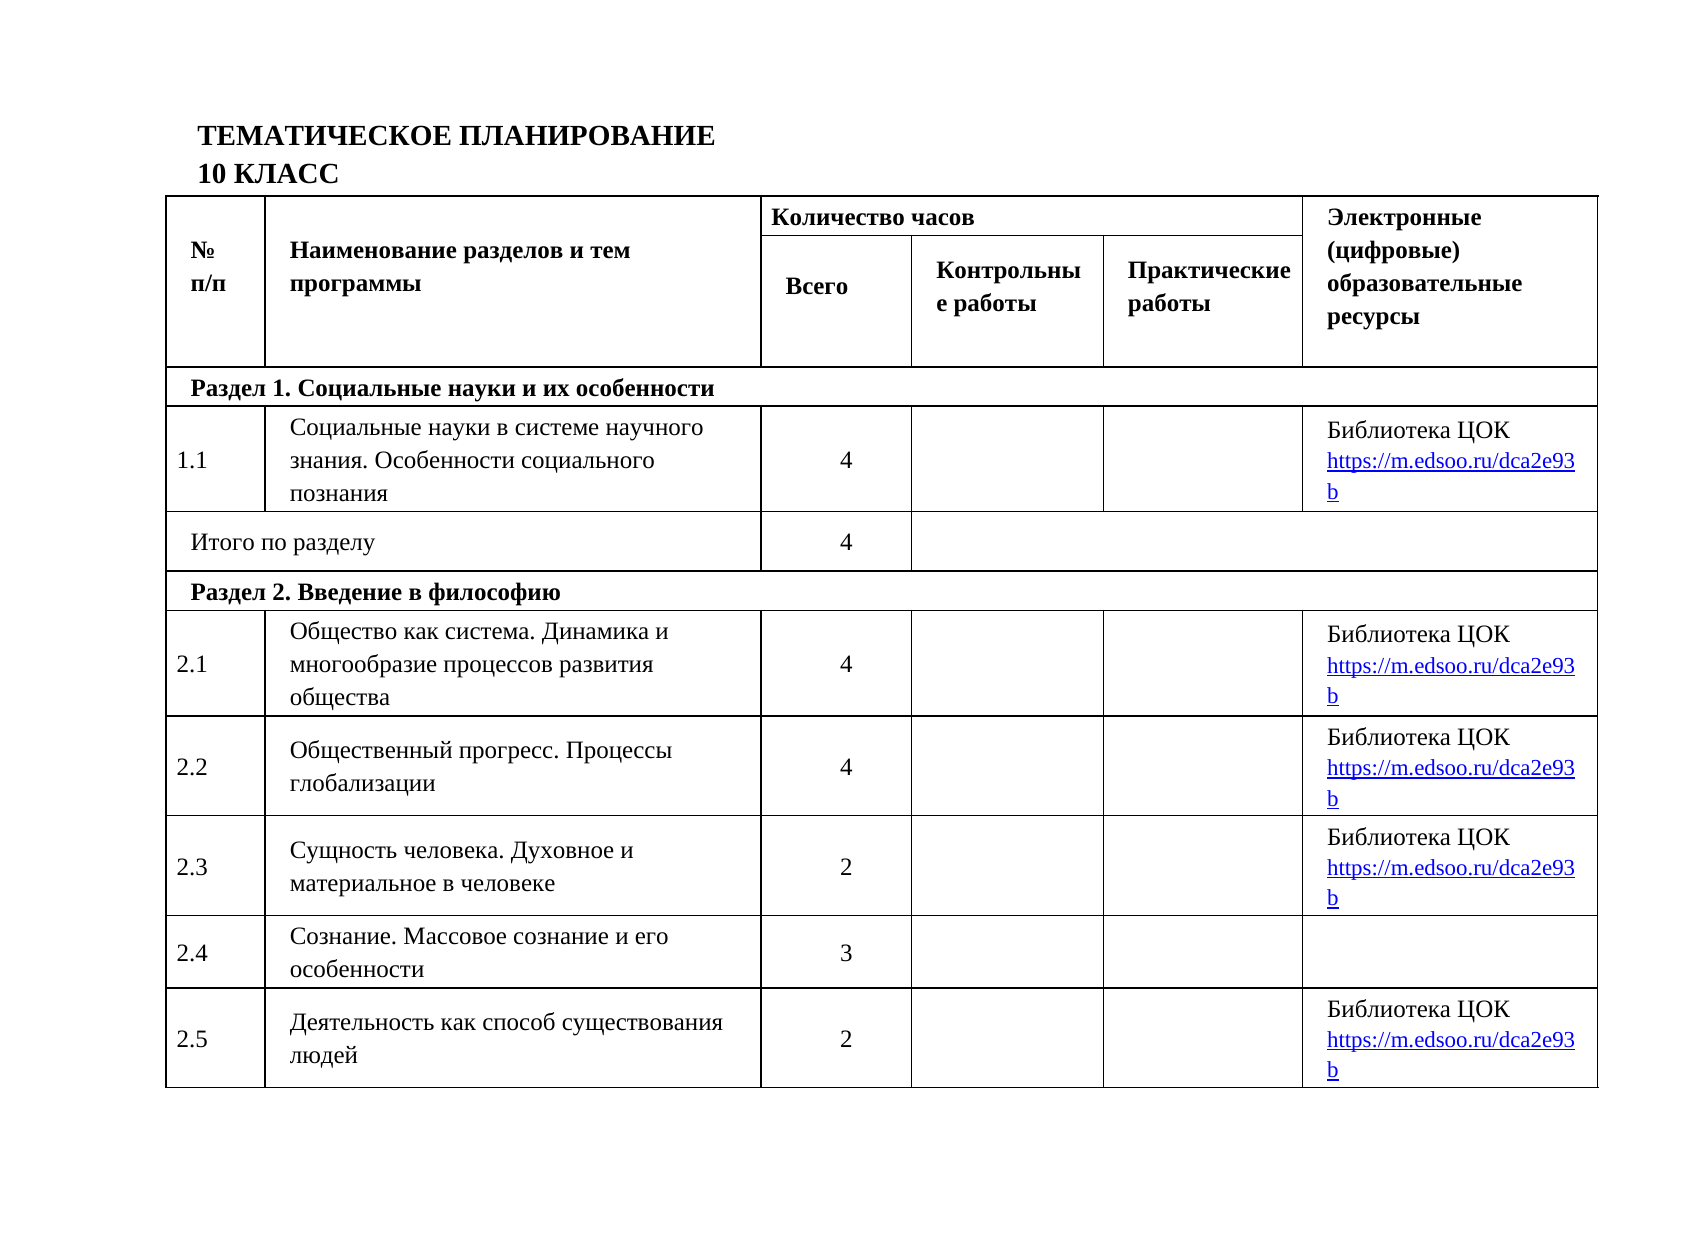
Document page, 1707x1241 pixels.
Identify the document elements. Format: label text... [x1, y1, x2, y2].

table_cell Общество как система. Динамика и многообразие процессов развития общества [266, 611, 760, 715]
table_cell [912, 512, 1597, 570]
table_cell [1104, 989, 1302, 1087]
table_cell Библиотека ЦОК https://m.edsoo.ru/dca2e93b [1303, 717, 1597, 815]
table_cell [1104, 611, 1302, 715]
table_header Наименование разделов и тем программы [266, 197, 760, 366]
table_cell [1303, 989, 1597, 1087]
table_cell 3 [762, 916, 911, 987]
table_cell [912, 717, 1103, 815]
table_cell Практические работы [1104, 236, 1302, 366]
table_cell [1303, 816, 1597, 914]
table_cell 2.5 [167, 989, 264, 1087]
table_cell 4 [762, 611, 911, 715]
table_header Электронные (цифровые) образовательные ресурсы [1303, 197, 1597, 366]
table_cell 2.1 [167, 611, 264, 715]
table_cell Общественный прогресс. Процессы глобализации [266, 717, 760, 815]
table_cell Всего [762, 236, 911, 366]
table_cell 2.4 [167, 916, 264, 987]
table_cell [1104, 717, 1302, 815]
table_cell Библиотека ЦОК https://m.edsoo.ru/dca2e93b [1303, 407, 1597, 511]
table_cell 2.3 [167, 816, 264, 914]
table_cell Итого по разделу [167, 512, 760, 570]
table_cell [912, 611, 1103, 715]
table_cell Социальные науки в системе научного знания. Особенности социального познания [266, 407, 760, 511]
table_cell Деятельность как способ существования людей [266, 989, 760, 1087]
table_cell Сознание. Массовое сознание и его особенности [266, 916, 760, 987]
table_header Количество часов [762, 197, 1302, 234]
table_cell Раздел 1. Социальные науки и их особенности [167, 368, 1597, 405]
table_cell 2 [762, 989, 911, 1087]
table_cell 2.2 [167, 717, 264, 815]
table_header № п/п [167, 197, 264, 366]
table_cell Библиотека ЦОК https://m.edsoo.ru/dca2e93b [1303, 611, 1597, 715]
table_cell 4 [762, 717, 911, 815]
table_cell Раздел 2. Введение в философию [167, 572, 1597, 609]
table_cell [1104, 916, 1302, 987]
table_cell [1104, 407, 1302, 511]
text 10 КЛАСС [190, 157, 1618, 190]
table_cell [1104, 816, 1302, 914]
table_cell [912, 407, 1103, 511]
table_cell [1303, 916, 1597, 987]
table_cell Сущность человека. Духовное и материальное в человеке [266, 816, 760, 914]
table_cell 1.1 [167, 407, 264, 511]
table_cell [912, 816, 1103, 914]
text ТЕМАТИЧЕСКОЕ ПЛАНИРОВАНИЕ [190, 118, 1618, 152]
table_cell 4 [762, 512, 911, 570]
table_cell [912, 989, 1103, 1087]
table_cell [912, 916, 1103, 987]
table_cell 2 [762, 816, 911, 914]
table_cell 4 [762, 407, 911, 511]
table_cell Контрольные работы [912, 236, 1103, 366]
